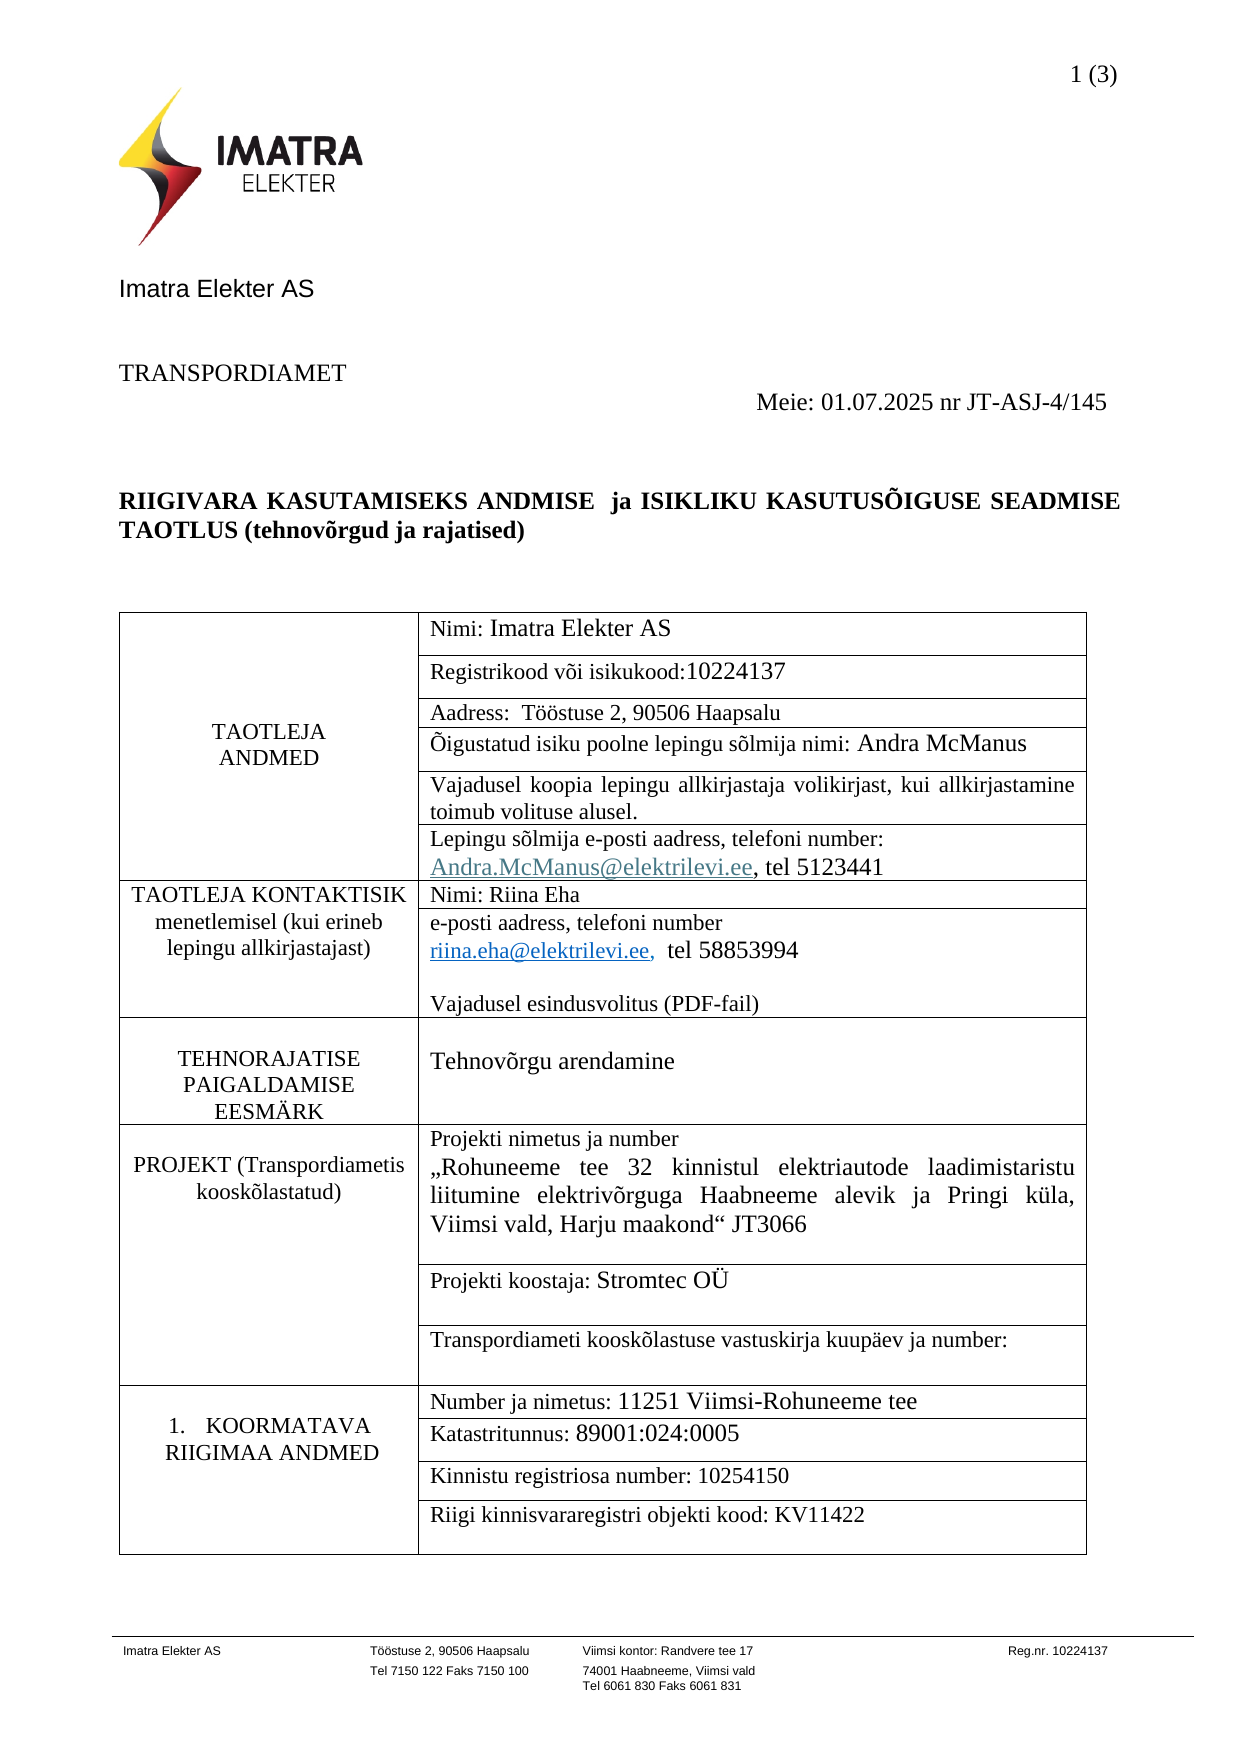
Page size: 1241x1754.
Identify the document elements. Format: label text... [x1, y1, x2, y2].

table_cell Number ja nimetus: 11251 Viimsi-Rohuneeme tee [419, 1386, 1086, 1417]
table_cell Transpordiameti kooskõlastuse vastuskirja kuupäev ja number: [419, 1326, 1086, 1385]
text TRANSPORDIAMET [119, 358, 1121, 387]
table_cell e-posti aadress, telefoni number riina.eha@elektrilevi.ee, tel 58853994 Vajadusel esindusvolitus (PDF-fail) [419, 909, 1086, 1017]
table_cell Nimi: Riina Eha [419, 881, 1086, 908]
table_cell Kinnistu registriosa number: 10254150 [419, 1462, 1086, 1500]
table_cell Registrikood või isikukood:10224137 [419, 656, 1086, 698]
table_cell Aadress: Tööstuse 2, 90506 Haapsalu [419, 699, 1086, 727]
table_header Nimi: Imatra Elekter AS [419, 613, 1086, 655]
picture [118, 87, 363, 246]
table_cell PROJEKT (Transpordiametis kooskõlastatud) [120, 1125, 418, 1385]
table_cell TAOTLEJA KONTAKTISIK menetlemisel (kui erineb lepingu allkirjastajast) [120, 881, 418, 1017]
text Meie: 01.07.2025 nr JT-ASJ-4/145 [119, 387, 1121, 416]
text RIIGIVARA KASUTAMISEKS ANDMISE ja ISIKLIKU KASUTUSÕIGUSE SEADMISE TAOTLUS (tehnovõrgud ja rajatised) [119, 486, 1121, 544]
table_cell Lepingu sõlmija e-posti aadress, telefoni number: Andra.McManus@elektrilevi.ee, tel 5123441 [419, 825, 1086, 880]
table_cell Õigustatud isiku poolne lepingu sõlmija nimi: Andra McManus [419, 728, 1086, 771]
table_cell Vajadusel koopia lepingu allkirjastaja volikirjast, kui allkirjastamine toimub volituse alusel. [419, 772, 1086, 824]
table_cell Tehnovõrgu arendamine [419, 1018, 1086, 1124]
table_cell [120, 1018, 418, 1044]
table_header TAOTLEJA ANDMED [120, 613, 418, 880]
table_cell TEHNORAJATISE PAIGALDAMISE EESMÄRK [120, 1044, 418, 1124]
table_cell KOORMATAVA RIIGIMAA ANDMED (info RKVRist ja Maa-ameti kaardirakendusest) [120, 1386, 418, 1554]
table_cell Projekti nimetus ja number „Rohuneeme tee 32 kinnistul elektriautode laadimistaristu liitumine elektrivõrguga Haabneeme alevik ja Pringi küla, Viimsi vald, Harju maakond“ JT3066 [419, 1125, 1086, 1264]
table_cell Katastritunnus: 89001:024:0005 [419, 1419, 1086, 1461]
table_cell Riigi kinnisvararegistri objekti kood: KV11422 [419, 1501, 1086, 1554]
table_cell Projekti koostaja: Stromtec OÜ [419, 1265, 1086, 1324]
